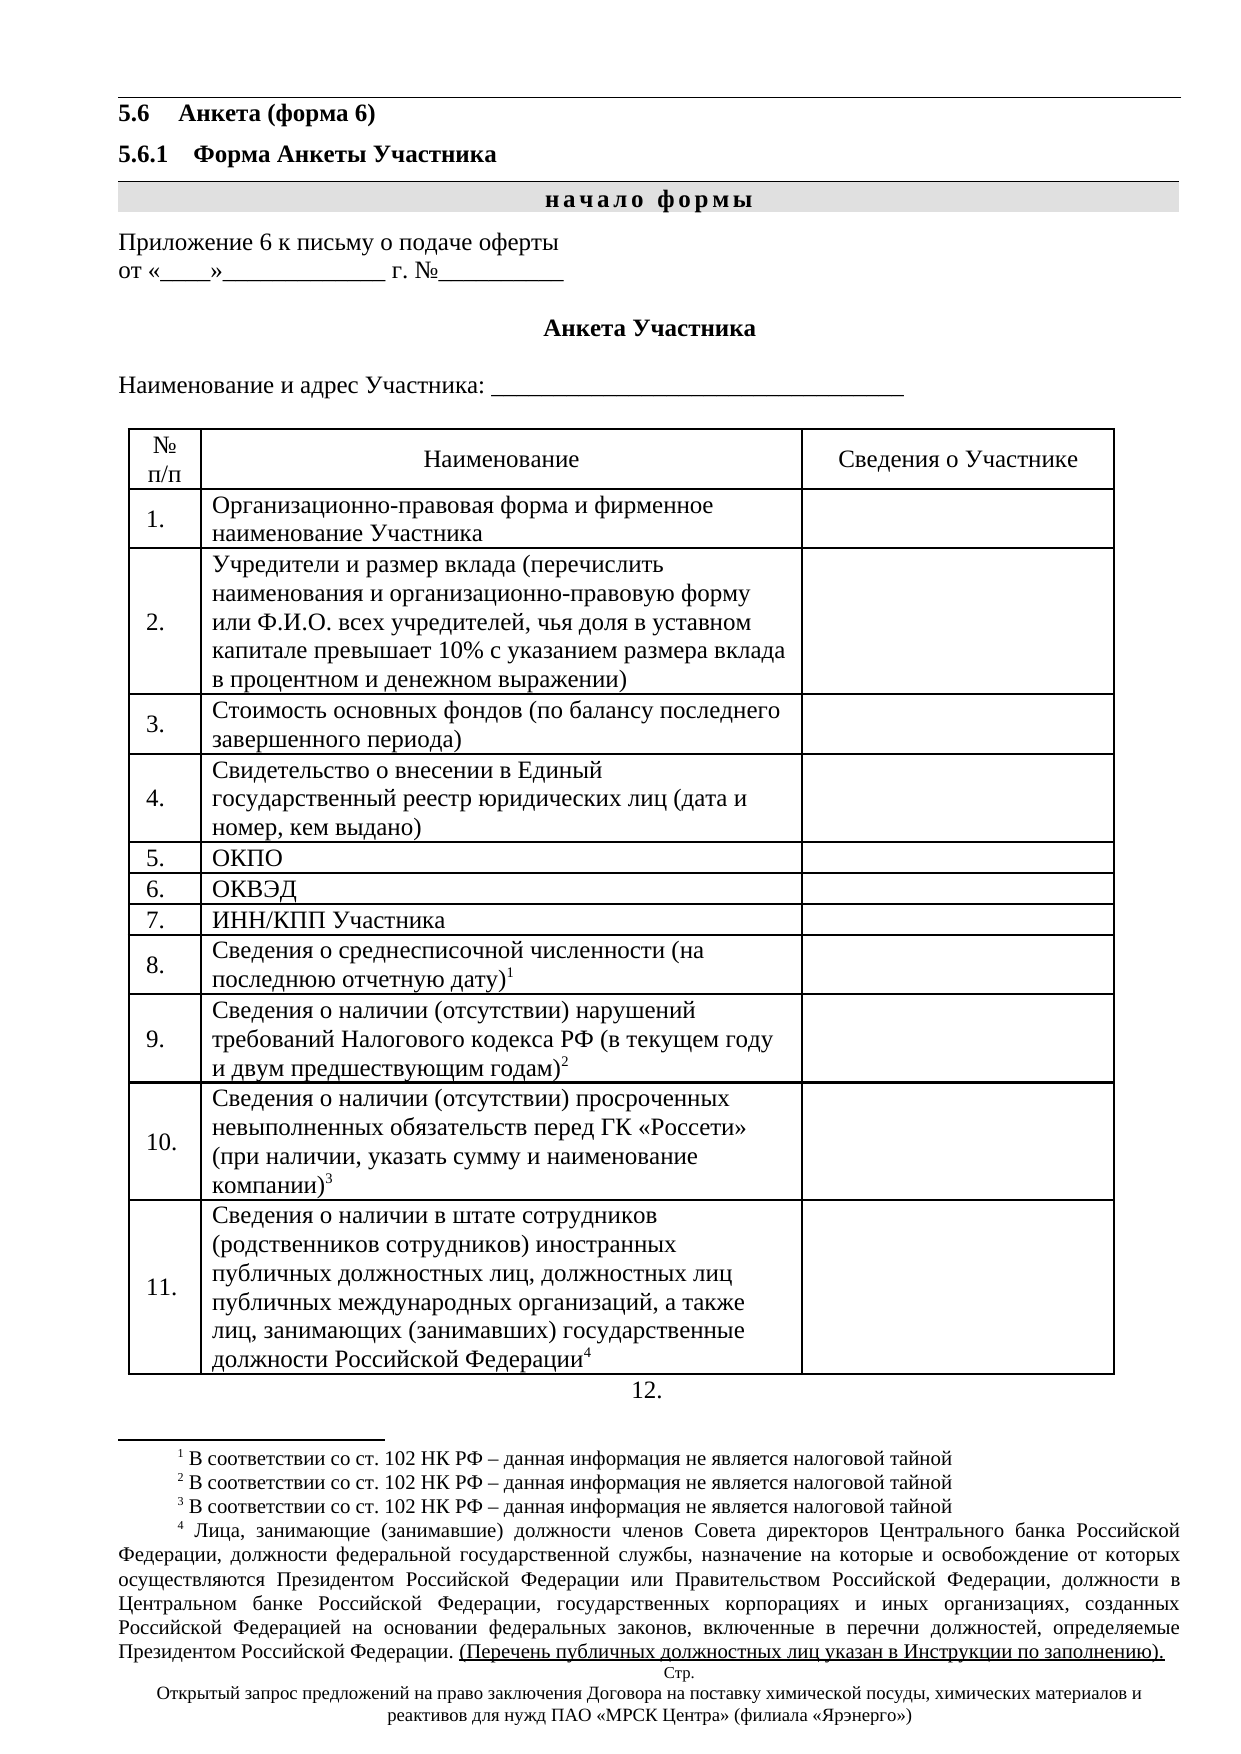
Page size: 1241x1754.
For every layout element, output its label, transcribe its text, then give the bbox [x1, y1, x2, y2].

table_cell [130, 995, 200, 1081]
table_cell [130, 905, 200, 933]
table_cell Сведения о наличии (отсутствии) нарушений требований Налогового кодекса РФ (в текущем году и двум предшествующим годам) [202, 995, 801, 1081]
subtitle Анкета (форма 6) [118, 98, 1181, 127]
table_cell [803, 843, 1113, 872]
table_cell Сведения о наличии (отсутствии) просроченных невыполненных обязательств перед ГК «Россети» (при наличии, указать сумму и наименование компании) [202, 1084, 801, 1198]
text начало формы [118, 182, 1179, 212]
table_cell [803, 874, 1113, 903]
text Приложение 6 к письму о подаче оферты от «____»_____________ г. №__________ [118, 227, 1181, 284]
table_cell [130, 843, 200, 872]
table_cell [803, 995, 1113, 1081]
table_cell [130, 490, 200, 547]
table_cell [803, 1084, 1113, 1198]
table_cell [130, 1201, 200, 1373]
table_cell [803, 755, 1113, 841]
table_cell Свидетельство о внесении в Единый государственный реестр юридических лиц (дата и номер, кем выдано) [202, 755, 801, 841]
table_cell Учредители и размер вклада (перечислить наименования и организационно-правовую форму или Ф.И.О. всех учредителей, чья доля в уставном капитале превышает 10% с указанием размера вклада в процентном и денежном выражении) [202, 549, 801, 693]
subtitle Форма Анкеты Участника [118, 139, 1181, 168]
table_cell [803, 549, 1113, 693]
table_cell [803, 905, 1113, 933]
table_header [130, 936, 200, 993]
table_header № п/п [130, 430, 200, 488]
table_header Сведения о среднесписочной численности (на последнюю отчетную дату) [202, 936, 801, 993]
table_cell ОКПО [202, 843, 801, 872]
table_cell [130, 549, 200, 693]
text Наименование и адрес Участника: _________________________________ [118, 371, 1181, 399]
table_header [803, 936, 1113, 993]
table_cell Сведения о наличии в штате сотрудников (родственников сотрудников) иностранных публичных должностных лиц, должностных лиц публичных международных организаций, а также лиц, занимающих (занимавших) государственные должности Российской Федерации [202, 1201, 801, 1373]
table_header Сведения о Участнике [803, 430, 1113, 488]
table_cell Организационно-правовая форма и фирменное наименование Участника [202, 490, 801, 547]
table_cell [803, 490, 1113, 547]
table_cell Стоимость основных фондов (по балансу последнего завершенного периода) [202, 695, 801, 753]
table_cell [130, 1084, 200, 1198]
table_cell [803, 1201, 1113, 1373]
table_cell ОКВЭД [202, 874, 801, 903]
table_cell [803, 695, 1113, 753]
table_cell [130, 695, 200, 753]
table_cell [130, 874, 200, 903]
table_cell [130, 755, 200, 841]
text Анкета Участника [118, 313, 1181, 342]
table_cell ИНН/КПП Участника [202, 905, 801, 933]
table_header Наименование [202, 430, 801, 488]
